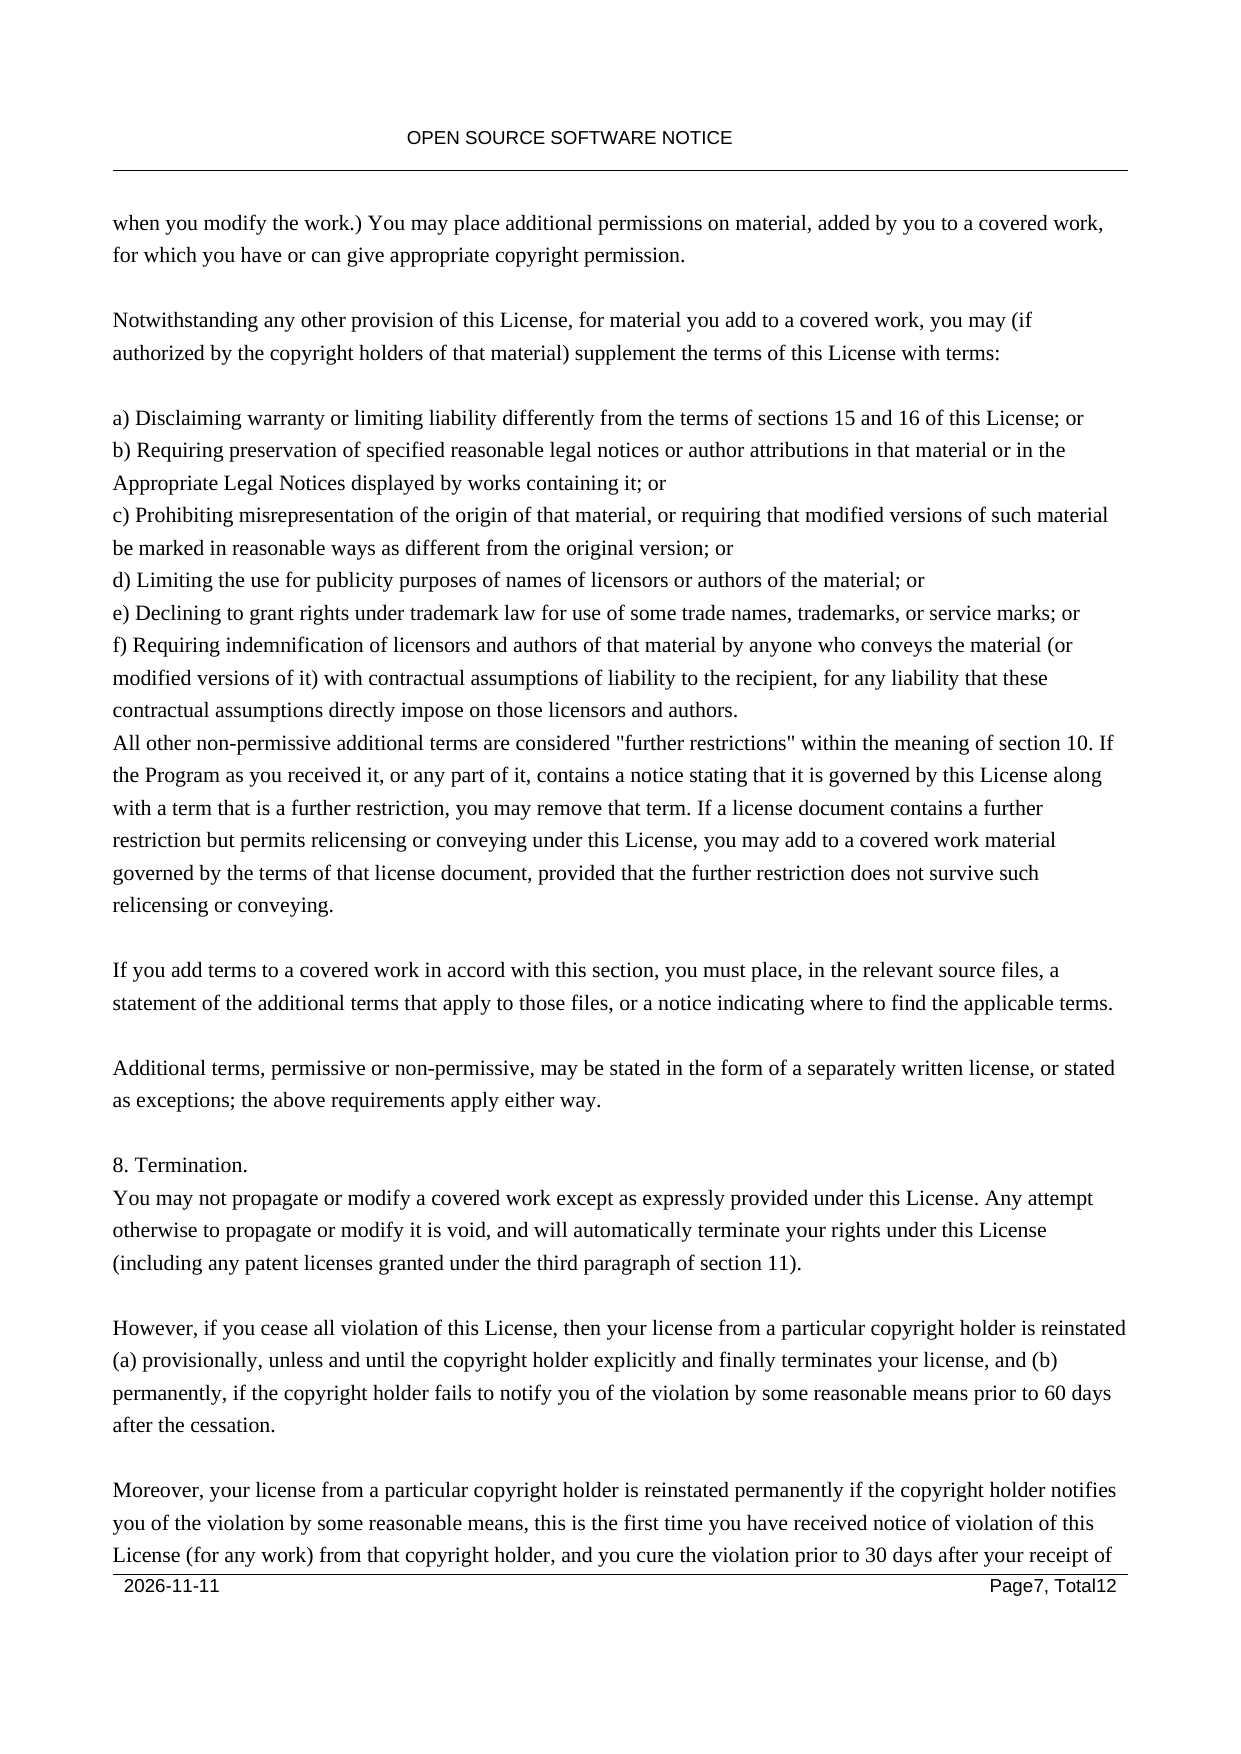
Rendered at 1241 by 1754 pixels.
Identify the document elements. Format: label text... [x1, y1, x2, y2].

text e) Declining to grant rights under trademark law for use of some trade names, trademarks, or service marks; or [112, 596, 1128, 629]
text Notwithstanding any other provision of this License, for material you add to a covered work, you may (if authorized by the copyright holders of that material) supplement the terms of this License with terms: [112, 304, 1128, 369]
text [112, 1474, 1128, 1571]
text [112, 206, 1128, 271]
text d) Limiting the use for publicity purposes of names of licensors or authors of the material; or [112, 564, 1128, 596]
text If you add terms to a covered work in accord with this section, you must place, in the relevant source files, a statement of the additional terms that apply to those files, or a notice indicating where to find the applicable terms. [112, 954, 1128, 1019]
text You may not propagate or modify a covered work except as expressly provided under this License. Any attempt otherwise to propagate or modify it is void, and will automatically terminate your rights under this License (including any patent licenses granted under the third paragraph of section 11). [112, 1181, 1128, 1279]
text 8. Termination. [112, 1149, 1128, 1181]
text Additional terms, permissive or non-permissive, may be stated in the form of a separately written license, or stated as exceptions; the above requirements apply either way. [112, 1051, 1128, 1116]
text c) Prohibiting misrepresentation of the origin of that material, or requiring that modified versions of such material be marked in reasonable ways as different from the original version; or [112, 499, 1128, 564]
text However, if you cease all violation of this License, then your license from a particular copyright holder is reinstated (a) provisionally, unless and until the copyright holder explicitly and finally terminates your license, and (b) permanently, if the copyright holder fails to notify you of the violation by some reasonable means prior to 60 days after the cessation. [112, 1311, 1128, 1441]
text b) Requiring preservation of specified reasonable legal notices or author attributions in that material or in the Appropriate Legal Notices displayed by works containing it; or [112, 434, 1128, 499]
text f) Requiring indemnification of licensors and authors of that material by anyone who conveys the material (or modified versions of it) with contractual assumptions of liability to the recipient, for any liability that these contractual assumptions directly impose on those licensors and authors. [112, 629, 1128, 726]
text All other non-permissive additional terms are considered "further restrictions" within the meaning of section 10. If the Program as you received it, or any part of it, contains a notice stating that it is governed by this License along with a term that is a further restriction, you may remove that term. If a license document contains a further restriction but permits relicensing or conveying under this License, you may add to a covered work material governed by the terms of that license document, provided that the further restriction does not survive such relicensing or conveying. [112, 726, 1128, 921]
text a) Disclaiming warranty or limiting liability differently from the terms of sections 15 and 16 of this License; or [112, 401, 1128, 434]
